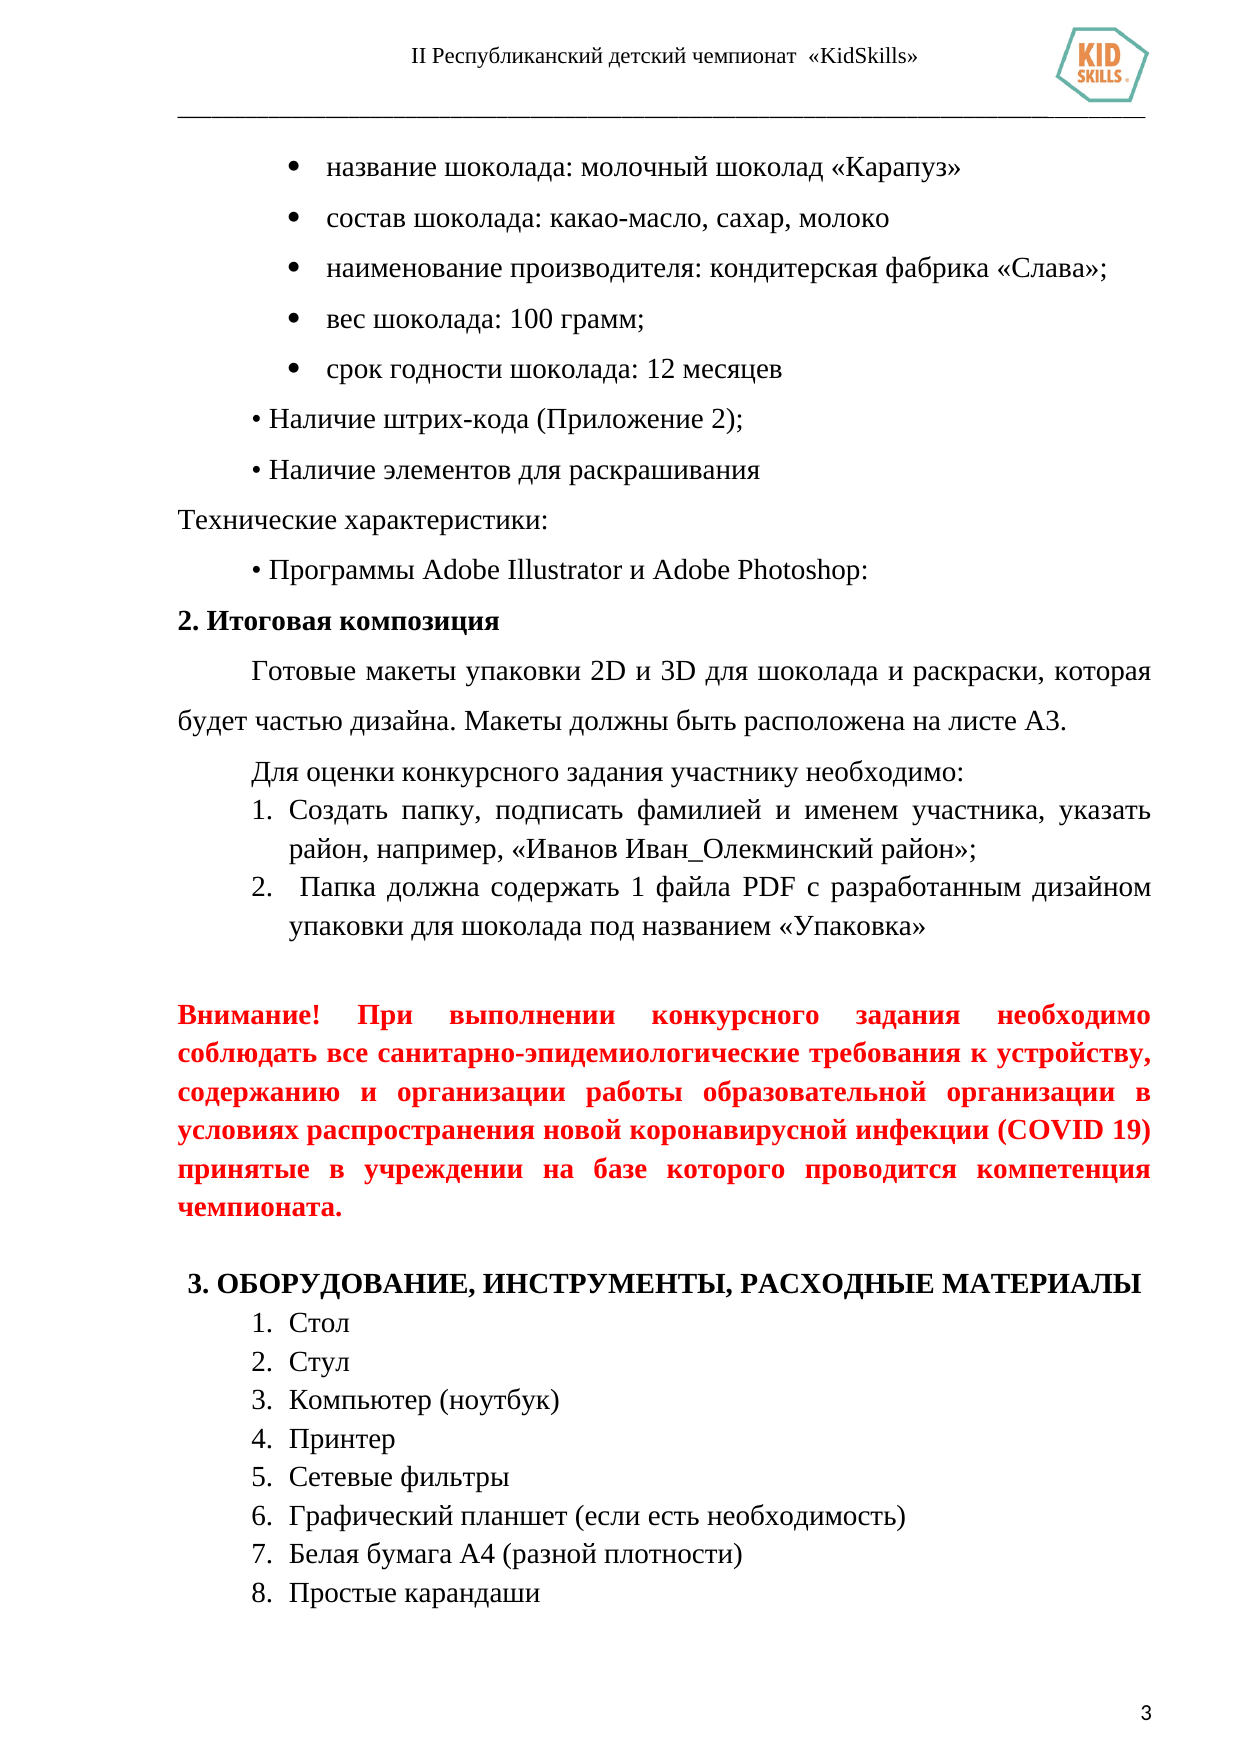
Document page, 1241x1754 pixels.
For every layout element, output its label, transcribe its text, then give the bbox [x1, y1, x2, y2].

text • Наличие штрих-кода (Приложение 2); [177, 402, 1152, 435]
list Создать папку, подписать фамилией и именем участника, указать район, например, «Иванов Иван_Олекминский район»; [251, 792, 1152, 864]
list название шоколада: молочный шоколад «Карапуз» [288, 149, 1152, 183]
list Белая бумага А4 (разной плотности) [251, 1536, 1152, 1570]
list Принтер [251, 1421, 1152, 1454]
text Внимание! При выполнении конкурсного задания необходимо соблюдать все санитарно-эпидемиологические требования к устройству, содержанию и организации работы образовательной организации в условиях распространения новой коронавирусной инфекции (COVID 19) принятые в учреждении на базе которого проводится компетенция чемпионата. [177, 997, 1152, 1223]
list Сетевые фильтры [251, 1459, 1152, 1493]
text • Программы Adobe Illustrator и Adobe Photoshop: [177, 552, 1152, 586]
text Готовые макеты упаковки 2D и 3D для шоколада и раскраски, которая будет частью дизайна. Макеты должны быть расположена на листе А3. [177, 653, 1152, 737]
picture [1046, 9, 1153, 116]
list Стол [251, 1305, 1152, 1339]
list состав шоколада: какао-масло, сахар, молоко [288, 200, 1152, 233]
list Папка должна содержать 1 файла PDF с разработанным дизайном упаковки для шоколада под названием «Упаковка» [251, 869, 1152, 941]
list наименование производителя: кондитерская фабрика «Слава»; [288, 250, 1152, 284]
list Простые карандаши [251, 1575, 1152, 1608]
text • Наличие элементов для раскрашивания [177, 452, 1152, 485]
list Графический планшет (если есть необходимость) [251, 1498, 1152, 1531]
list вес шоколада: 100 грамм; [288, 301, 1152, 334]
subtitle 3. ОБОРУДОВАНИЕ, ИНСТРУМЕНТЫ, РАСХОДНЫЕ МАТЕРИАЛЫ [177, 1267, 1152, 1300]
list Стул [251, 1344, 1152, 1377]
list срок годности шоколада: 12 месяцев [288, 351, 1152, 385]
text Технические характеристики: [177, 502, 1152, 536]
list Компьютер (ноутбук) [251, 1382, 1152, 1416]
text Для оценки конкурсного задания участнику необходимо: [177, 754, 1152, 787]
text 2. Итоговая композиция [177, 603, 1152, 636]
